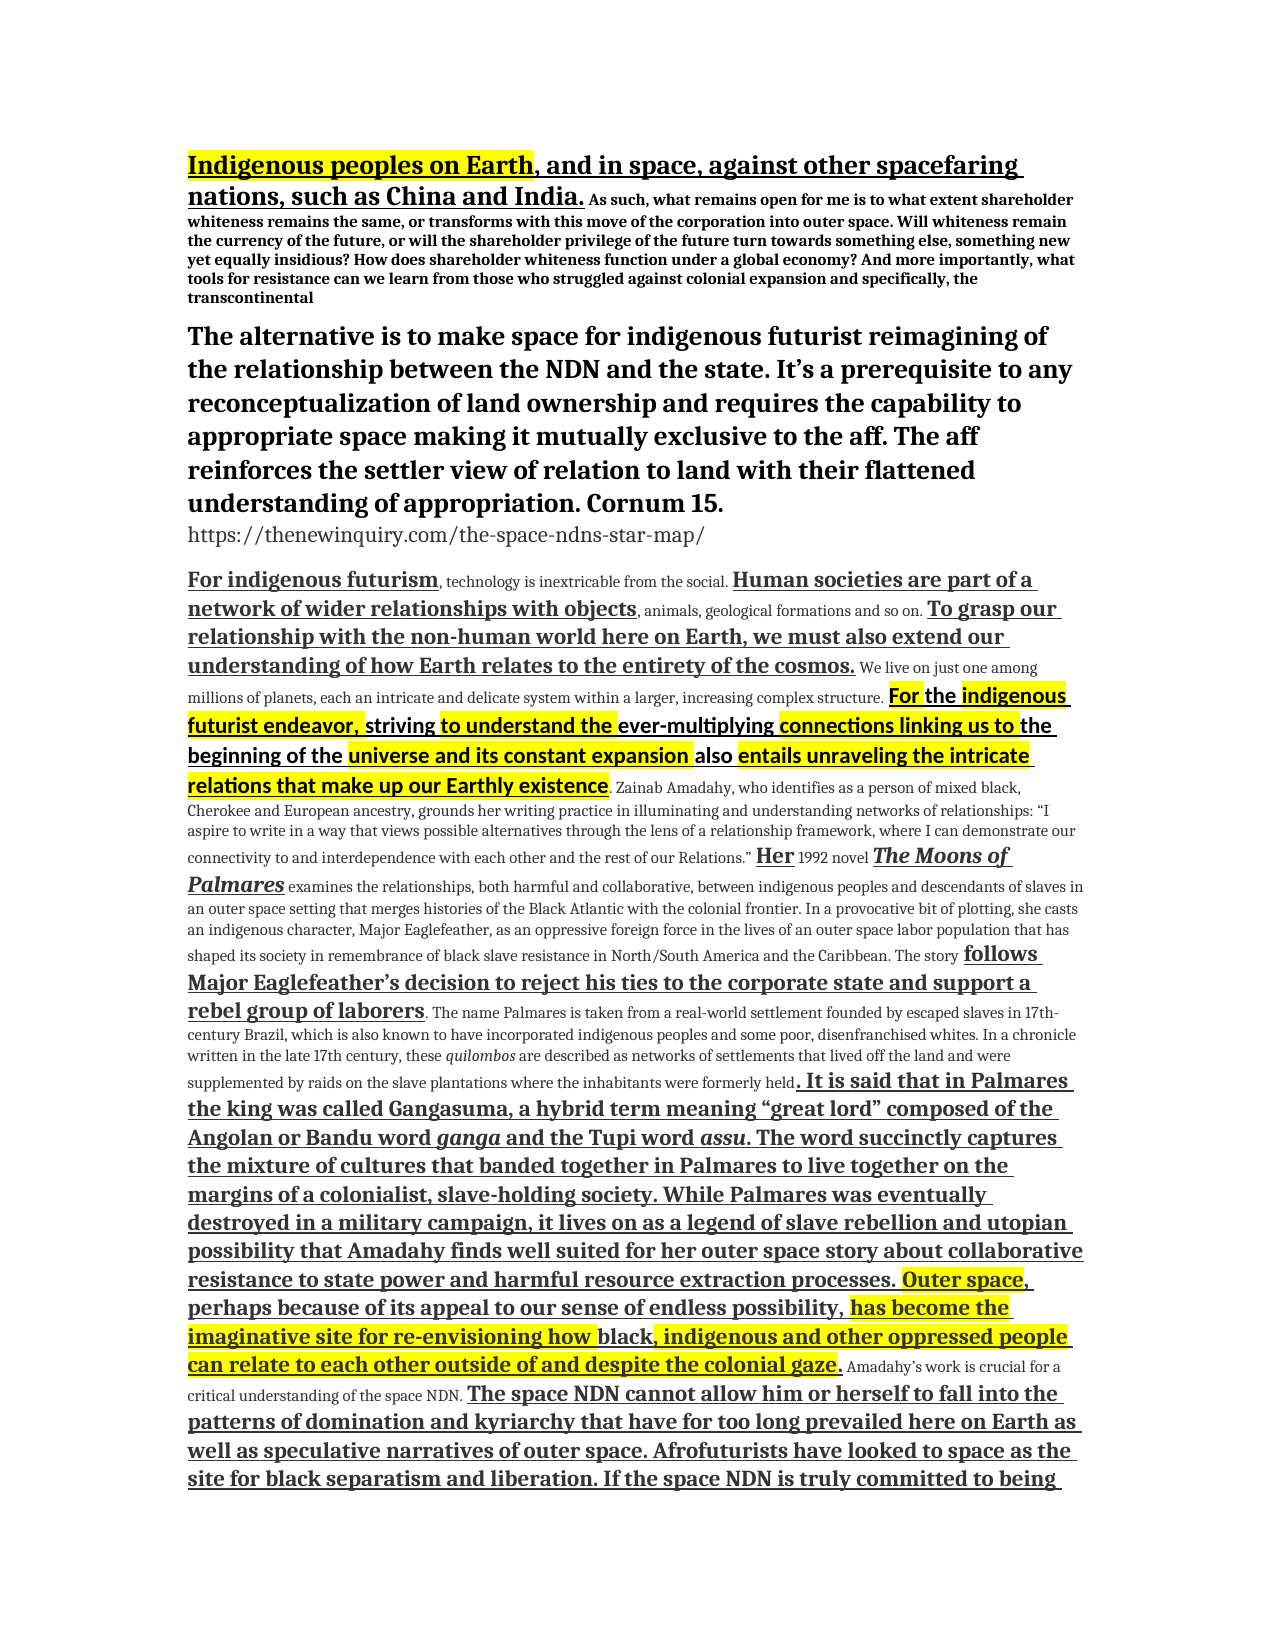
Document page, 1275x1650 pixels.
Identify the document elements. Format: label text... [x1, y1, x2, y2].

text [187, 567, 1087, 1492]
text https://thenewinquiry.com/the-space-ndns-star-map/ [187, 522, 1087, 548]
subtitle The alternative is to make space for indigenous futurist reimagining of the relationship between the NDN and the state. It’s a prerequisite to any reconceptualization of land ownership and requires the capability to appropriate space making it mutually exclusive to the aff. The aff reinforces the settler view of relation to land with their flattened understanding of appropriation. Cornum 15. [187, 321, 1087, 520]
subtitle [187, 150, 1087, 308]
